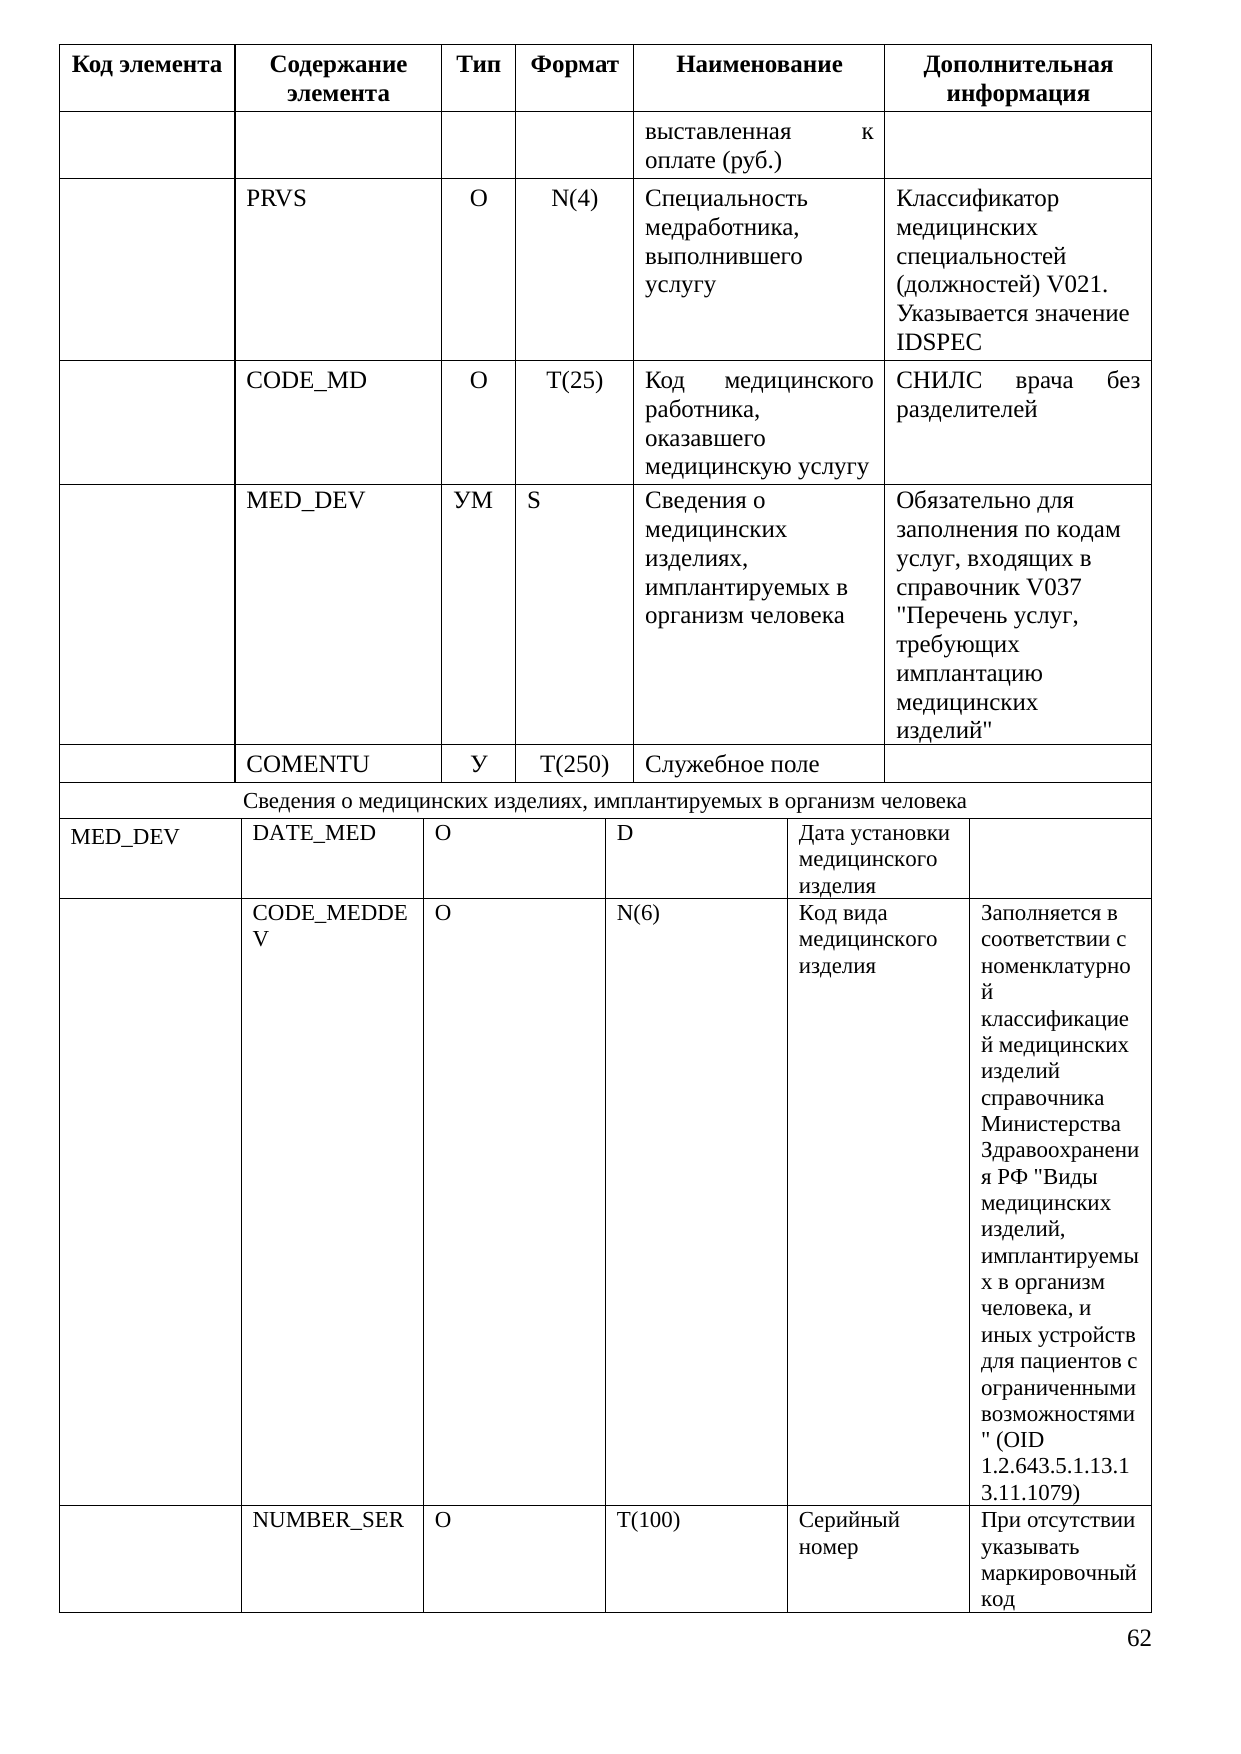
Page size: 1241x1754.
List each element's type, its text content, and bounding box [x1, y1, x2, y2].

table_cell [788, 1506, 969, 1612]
table_header Наименование [634, 45, 884, 111]
table_header Тип [442, 45, 515, 111]
table_header Содержание элемента [236, 45, 441, 111]
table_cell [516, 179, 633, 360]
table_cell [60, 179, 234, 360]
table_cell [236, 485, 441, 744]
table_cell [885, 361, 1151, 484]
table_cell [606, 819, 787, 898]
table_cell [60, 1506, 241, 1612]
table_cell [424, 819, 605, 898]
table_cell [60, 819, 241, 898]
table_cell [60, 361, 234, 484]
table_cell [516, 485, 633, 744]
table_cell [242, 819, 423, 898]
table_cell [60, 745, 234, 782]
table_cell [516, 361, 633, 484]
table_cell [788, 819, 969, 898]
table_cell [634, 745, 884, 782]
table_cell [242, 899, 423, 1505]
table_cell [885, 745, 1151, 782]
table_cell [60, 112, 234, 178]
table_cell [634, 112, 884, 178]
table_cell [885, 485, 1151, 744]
table_header Формат [516, 45, 633, 111]
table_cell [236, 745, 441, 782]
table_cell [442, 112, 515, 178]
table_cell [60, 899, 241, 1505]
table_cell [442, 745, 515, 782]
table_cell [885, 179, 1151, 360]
table_header Код элемента [60, 45, 234, 111]
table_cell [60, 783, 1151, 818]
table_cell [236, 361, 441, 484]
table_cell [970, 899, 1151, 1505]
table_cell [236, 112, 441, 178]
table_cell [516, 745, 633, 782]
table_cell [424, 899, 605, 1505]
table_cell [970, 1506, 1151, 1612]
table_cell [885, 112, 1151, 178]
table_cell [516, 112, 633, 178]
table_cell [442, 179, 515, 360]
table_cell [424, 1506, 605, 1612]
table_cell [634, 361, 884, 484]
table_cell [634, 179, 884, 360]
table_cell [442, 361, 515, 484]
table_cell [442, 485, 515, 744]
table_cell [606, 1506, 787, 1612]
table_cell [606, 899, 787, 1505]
table_header Дополнительная информация [885, 45, 1151, 111]
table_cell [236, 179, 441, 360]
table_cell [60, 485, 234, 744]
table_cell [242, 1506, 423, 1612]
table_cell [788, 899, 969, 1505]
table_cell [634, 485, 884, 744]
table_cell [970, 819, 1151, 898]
